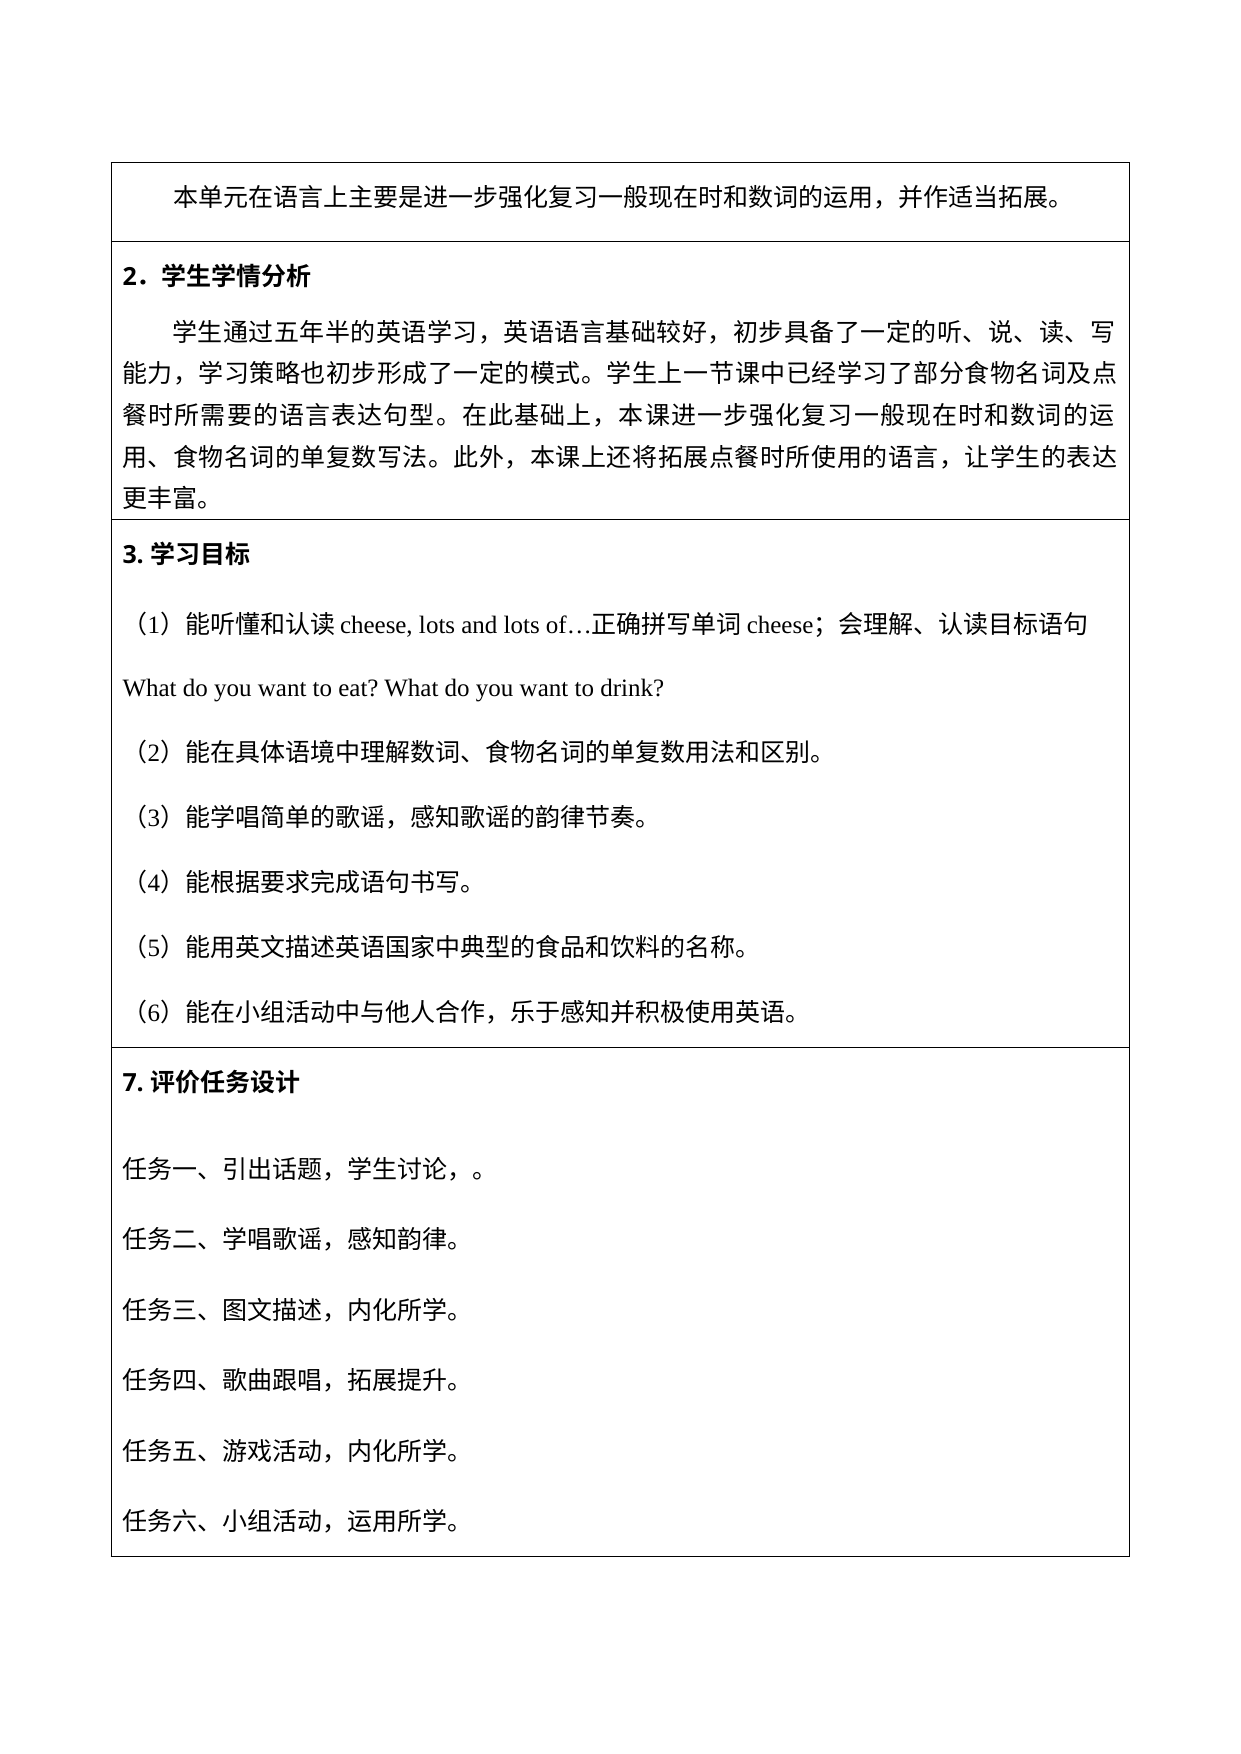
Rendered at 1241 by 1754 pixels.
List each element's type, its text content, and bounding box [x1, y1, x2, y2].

table_cell 2．学生学情分析 学生通过五年半的英语学习，英语语言基础较好，初步具备了一定的听、说、读、写能力，学习策略也初步形成了一定的模式。学生上一节课中已经学习了部分食物名词及点餐时所需要的语言表达句型。在此基础上，本课进一步强化复习一般现在时和数词的运用、食物名词的单复数写法。此外，本课上还将拓展点餐时所使用的语言，让学生的表达更丰富。 [112, 242, 1129, 519]
table_cell 3. 学习目标 （1）能听懂和认读cheese, lots and lots of…正确拼写单词cheese；会理解、认读目标语句What do you want to eat? What do you want to drink? （2）能在具体语境中理解数词、食物名词的单复数用法和区别。 （3）能学唱简单的歌谣，感知歌谣的韵律节奏。 （4）能根据要求完成语句书写。 （5）能用英文描述英语国家中典型的食品和饮料的名称。 （6）能在小组活动中与他人合作，乐于感知并积极使用英语。 [112, 520, 1129, 1047]
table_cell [112, 1048, 1129, 1556]
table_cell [112, 163, 1129, 241]
